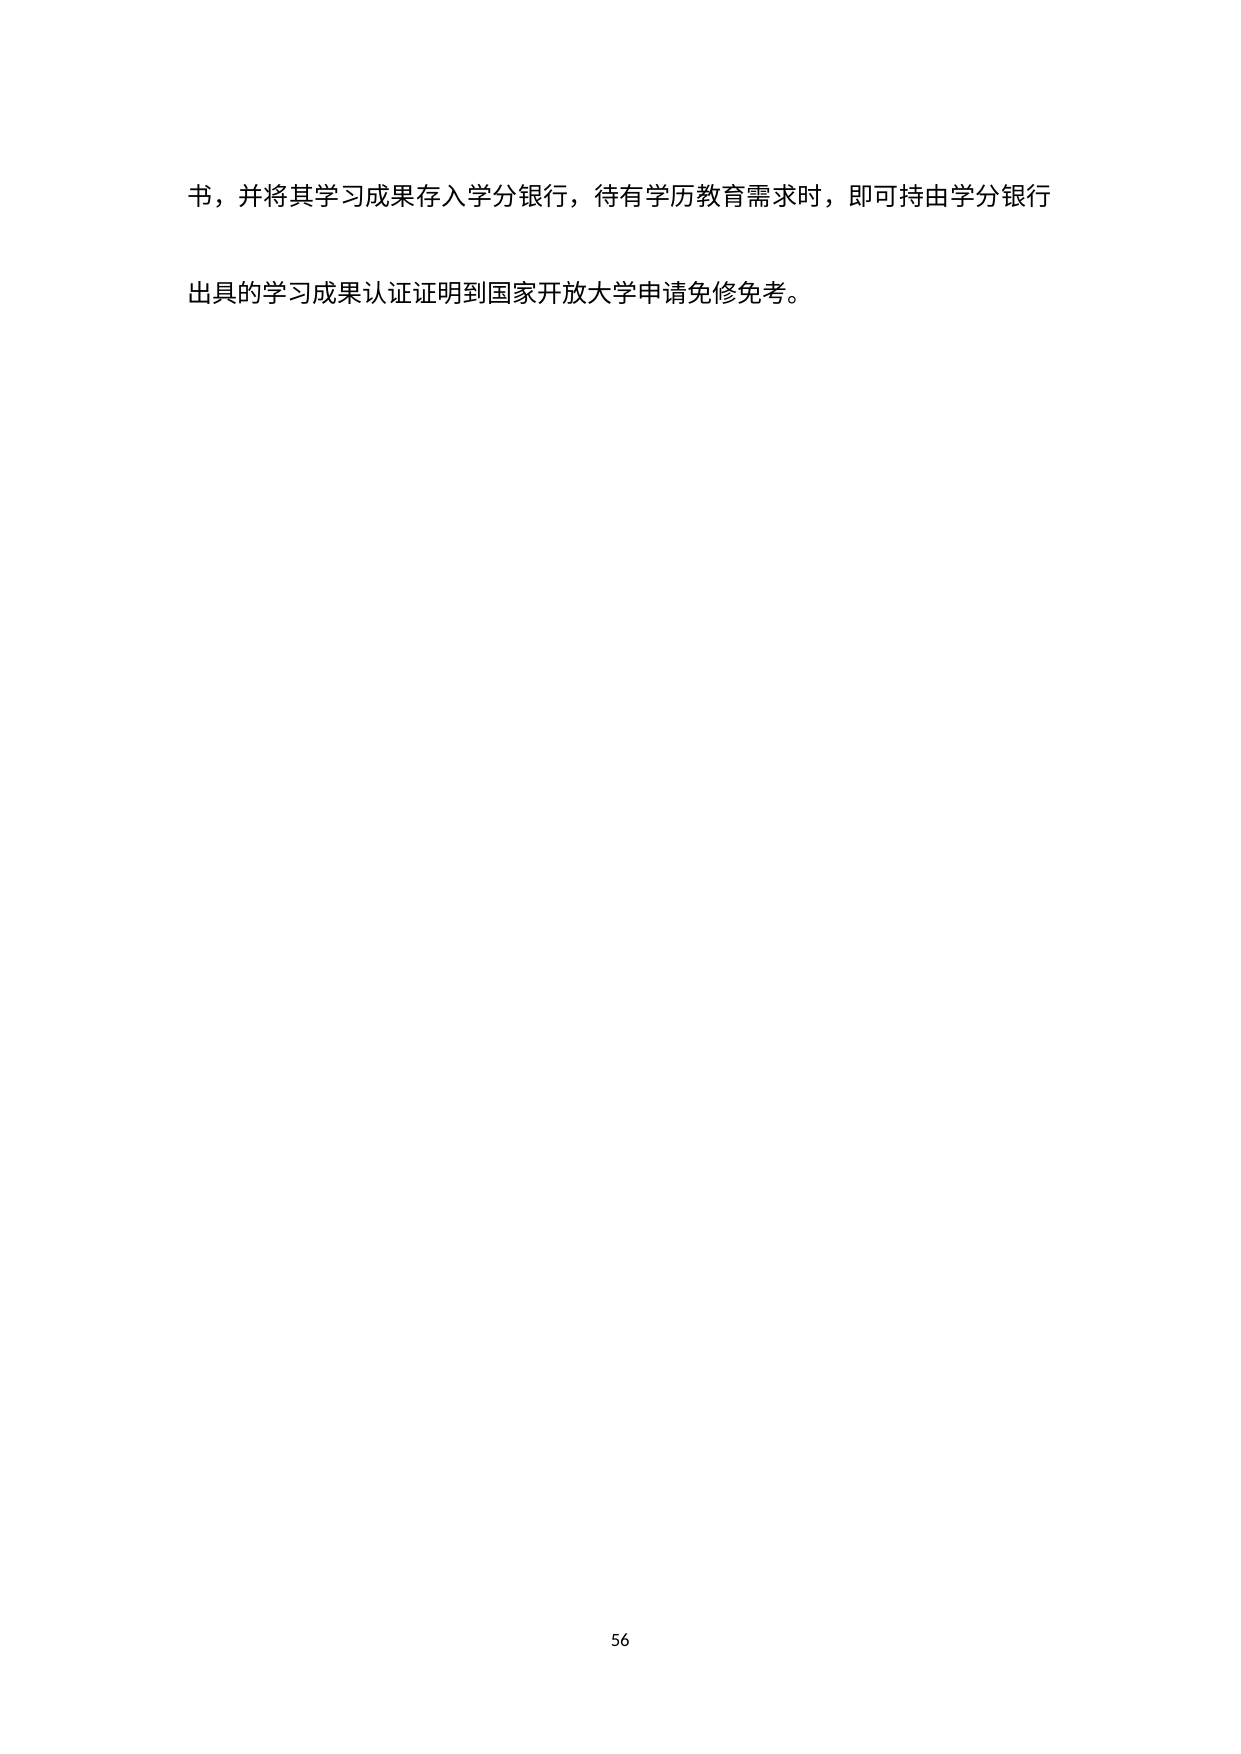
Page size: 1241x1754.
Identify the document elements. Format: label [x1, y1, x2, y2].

text [187, 162, 1053, 324]
